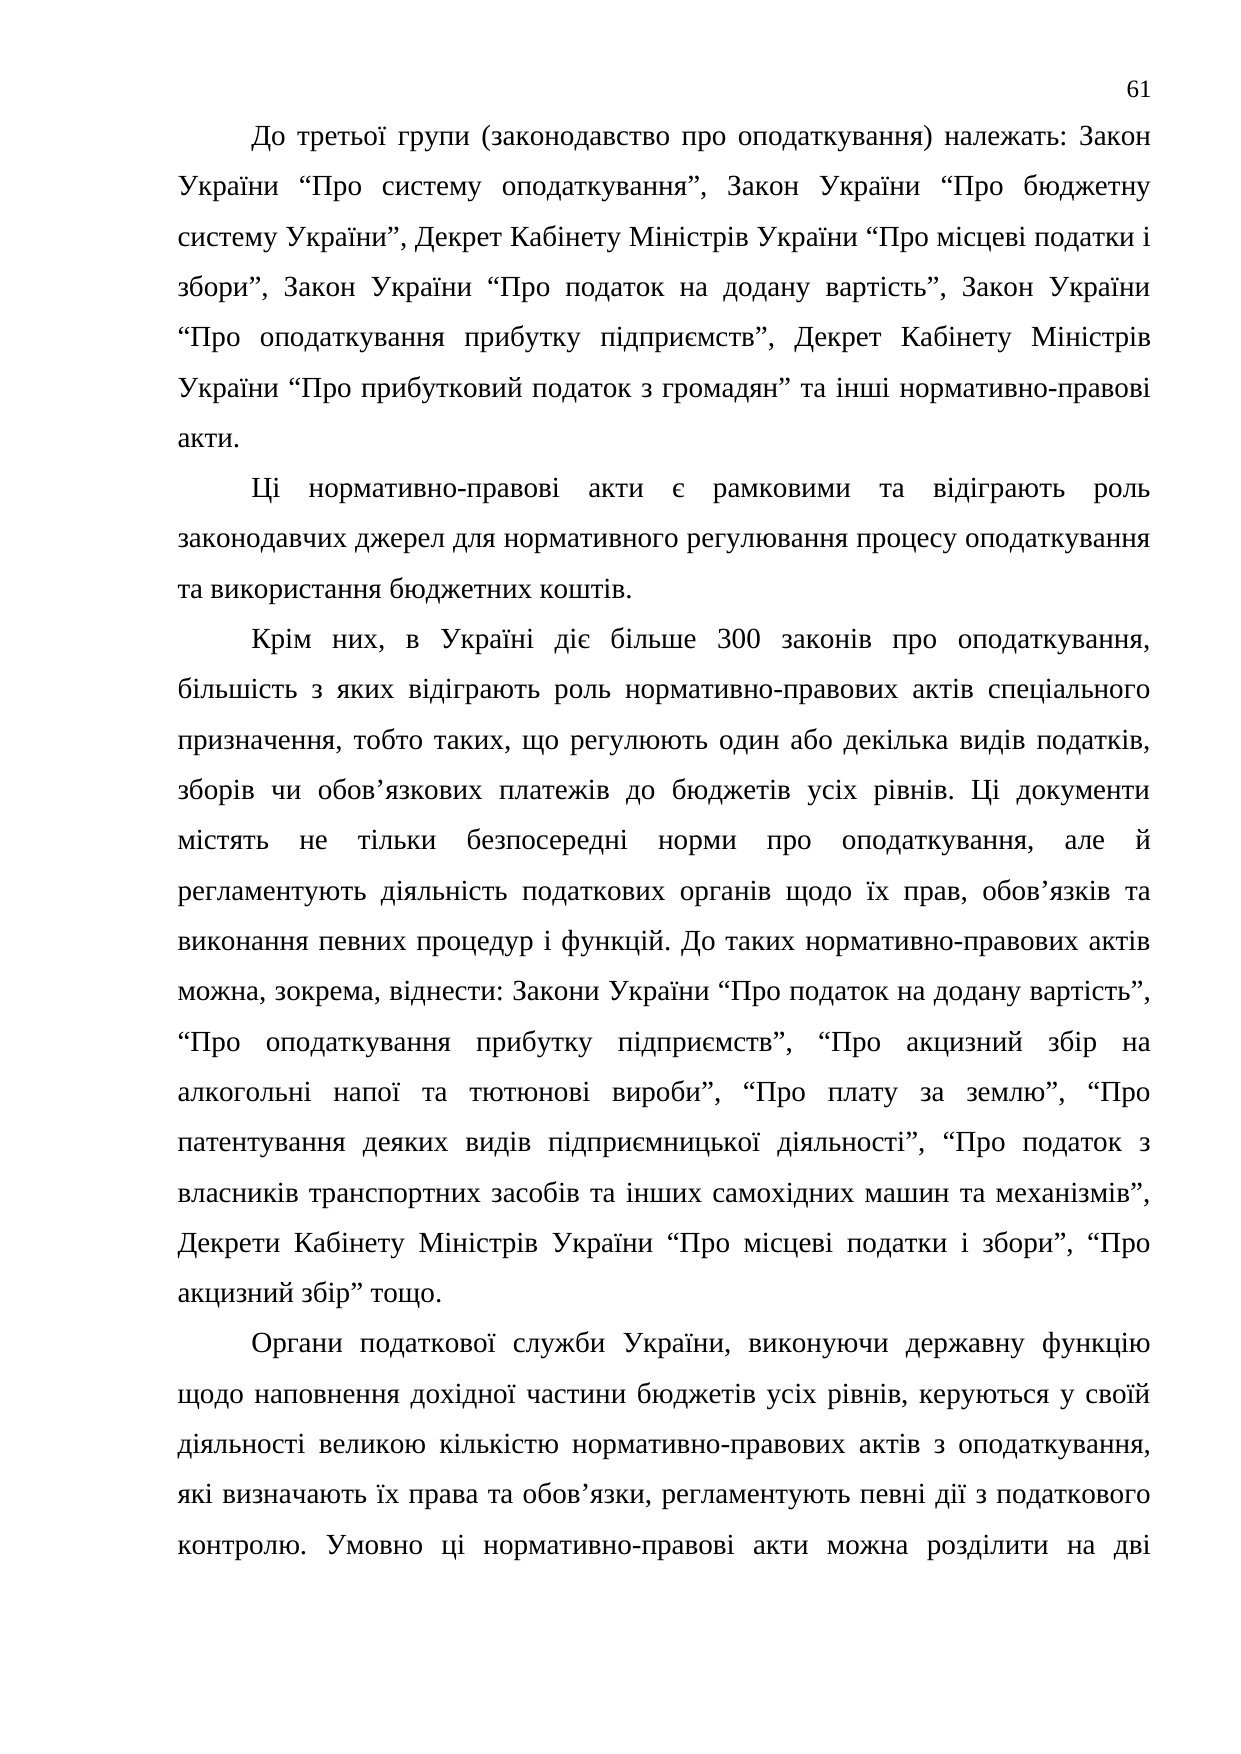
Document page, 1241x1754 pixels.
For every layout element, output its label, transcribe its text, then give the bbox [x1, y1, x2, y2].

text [177, 1326, 1152, 1560]
text До третьої групи (законодавство про оподаткування) належать: Закон України “Про систему оподаткування”, Закон України “Про бюджетну систему України”, Декрет Кабінету Міністрів України “Про місцеві податки і збори”, Закон України “Про податок на додану вартість”, Закон України “Про оподаткування прибутку підприємств”, Декрет Кабінету Міністрів України “Про прибутковий податок з громадян” та інші нормативно-правові акти. [177, 118, 1152, 453]
text Ці нормативно-правові акти є рамковими та відіграють роль законодавчих джерел для нормативного регулювання процесу оподаткування та використання бюджетних коштів. [177, 470, 1152, 604]
text Крім них, в Україні діє більше 300 законів про оподаткування, більшість з яких відіграють роль нормативно-правових актів спеціального призначення, тобто таких, що регулюють один або декілька видів податків, зборів чи обов’язкових платежів до бюджетів усіх рівнів. Ці документи містять не тільки безпосередні норми про оподаткування, але й регламентують діяльність податкових органів щодо їх прав, обов’язків та виконання певних процедур і функцій. До таких нормативно-правових актів можна, зокрема, віднести: Закони України “Про податок на додану вартість”, “Про оподаткування прибутку підприємств”, “Про акцизний збір на алкогольні напої та тютюнові вироби”, “Про плату за землю”, “Про патентування деяких видів підприємницької діяльності”, “Про податок з власників транспортних засобів та інших самохідних машин та механізмів”, Декрети Кабінету Міністрів України “Про місцеві податки і збори”, “Про акцизний збір” тощо. [177, 621, 1152, 1309]
